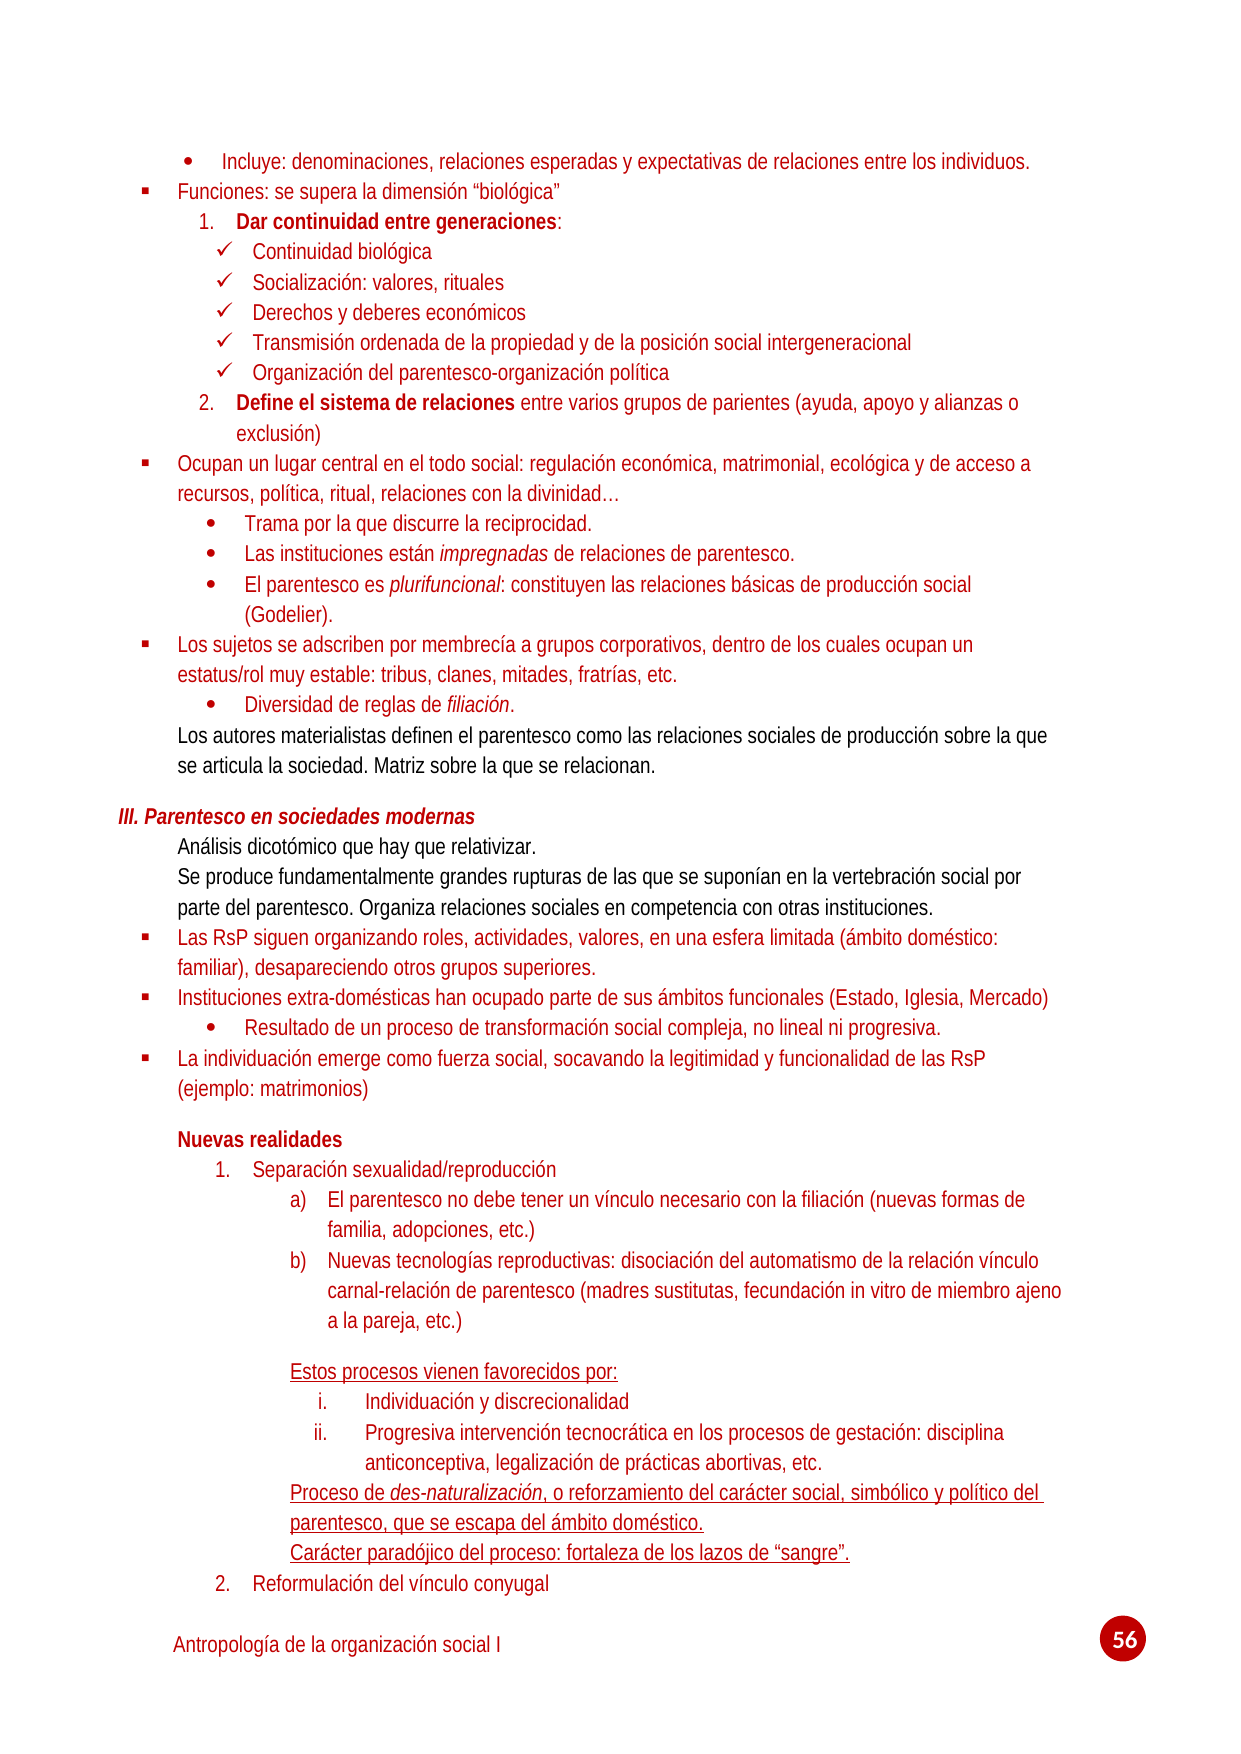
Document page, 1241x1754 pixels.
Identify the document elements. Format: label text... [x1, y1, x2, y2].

list Transmisión ordenada de la propiedad y de la posición social intergeneracional [215, 329, 1063, 355]
text Estos procesos vienen favorecidos por: [290, 1358, 1063, 1384]
list Individuación y discrecionalidad [327, 1388, 1063, 1414]
list Socialización: valores, rituales [215, 268, 1063, 295]
text Los autores materialistas definen el parentesco como las relaciones sociales de producción sobre la que se articula la sociedad. Matriz sobre la que se relacionan. [177, 722, 1063, 778]
text Se produce fundamentalmente grandes rupturas de las que se suponían en la vertebración social por parte del parentesco. Organiza relaciones sociales en competencia con otras instituciones. [177, 863, 1063, 920]
list El parentesco es plurifuncional: constituyen las relaciones básicas de producción social (Godelier). [207, 571, 1063, 627]
list Organización del parentesco-organización política [215, 359, 1063, 385]
list Continuidad biológica [215, 238, 1063, 264]
list Las instituciones están impregnadas de relaciones de parentesco. [207, 540, 1063, 567]
text Carácter paradójico del proceso: fortaleza de los lazos de “sangre”. [290, 1539, 1063, 1566]
list Ocupan un lugar central en el todo social: regulación económica, matrimonial, ecológica y de acceso a recursos, política, ritual, relaciones con la divinidad… [140, 450, 1063, 506]
list Trama por la que discurre la reciprocidad. [207, 510, 1063, 536]
list Reformulación del vínculo conyugal [215, 1569, 1063, 1596]
list Define el sistema de relaciones entre varios grupos de parientes (ayuda, apoyo y alianzas o exclusión) [199, 389, 1063, 446]
list Diversidad de reglas de filiación. [207, 691, 1063, 718]
text III. Parentesco en sociedades modernas [118, 803, 1063, 829]
list Instituciones extra-domésticas han ocupado parte de sus ámbitos funcionales (Estado, Iglesia, Mercado) [140, 984, 1063, 1010]
list Progresiva intervención tecnocrática en los procesos de gestación: disciplina anticonceptiva, legalización de prácticas abortivas, etc. [327, 1418, 1063, 1475]
list Nuevas tecnologías reproductivas: disociación del automatismo de la relación vínculo carnal-relación de parentesco (madres sustitutas, fecundación in vitro de miembro ajeno a la pareja, etc.) [290, 1247, 1063, 1333]
text Análisis dicotómico que hay que relativizar. [177, 833, 1063, 859]
list Funciones: se supera la dimensión “biológica” [140, 178, 1063, 204]
list Dar continuidad entre generaciones: [199, 208, 1063, 234]
text Proceso de des-naturalización, o reforzamiento del carácter social, simbólico y político del parentesco, que se escapa del ámbito doméstico. [290, 1479, 1063, 1535]
list El parentesco no debe tener un vínculo necesario con la filiación (nuevas formas de familia, adopciones, etc.) [290, 1186, 1063, 1243]
list Separación sexualidad/reproducción [215, 1156, 1063, 1182]
list Resultado de un proceso de transformación social compleja, no lineal ni progresiva. [207, 1014, 1063, 1041]
list Las RsP siguen organizando roles, actividades, valores, en una esfera limitada (ámbito doméstico: familiar), desapareciendo otros grupos superiores. [140, 924, 1063, 980]
list Incluye: denominaciones, relaciones esperadas y expectativas de relaciones entre los individuos. [184, 148, 1063, 174]
text Nuevas realidades [177, 1126, 1063, 1152]
list La individuación emerge como fuerza social, socavando la legitimidad y funcionalidad de las RsP (ejemplo: matrimonios) [140, 1044, 1063, 1101]
list Derechos y deberes económicos [215, 299, 1063, 325]
list Los sujetos se adscriben por membrecía a grupos corporativos, dentro de los cuales ocupan un estatus/rol muy estable: tribus, clanes, mitades, fratrías, etc. [140, 631, 1063, 687]
